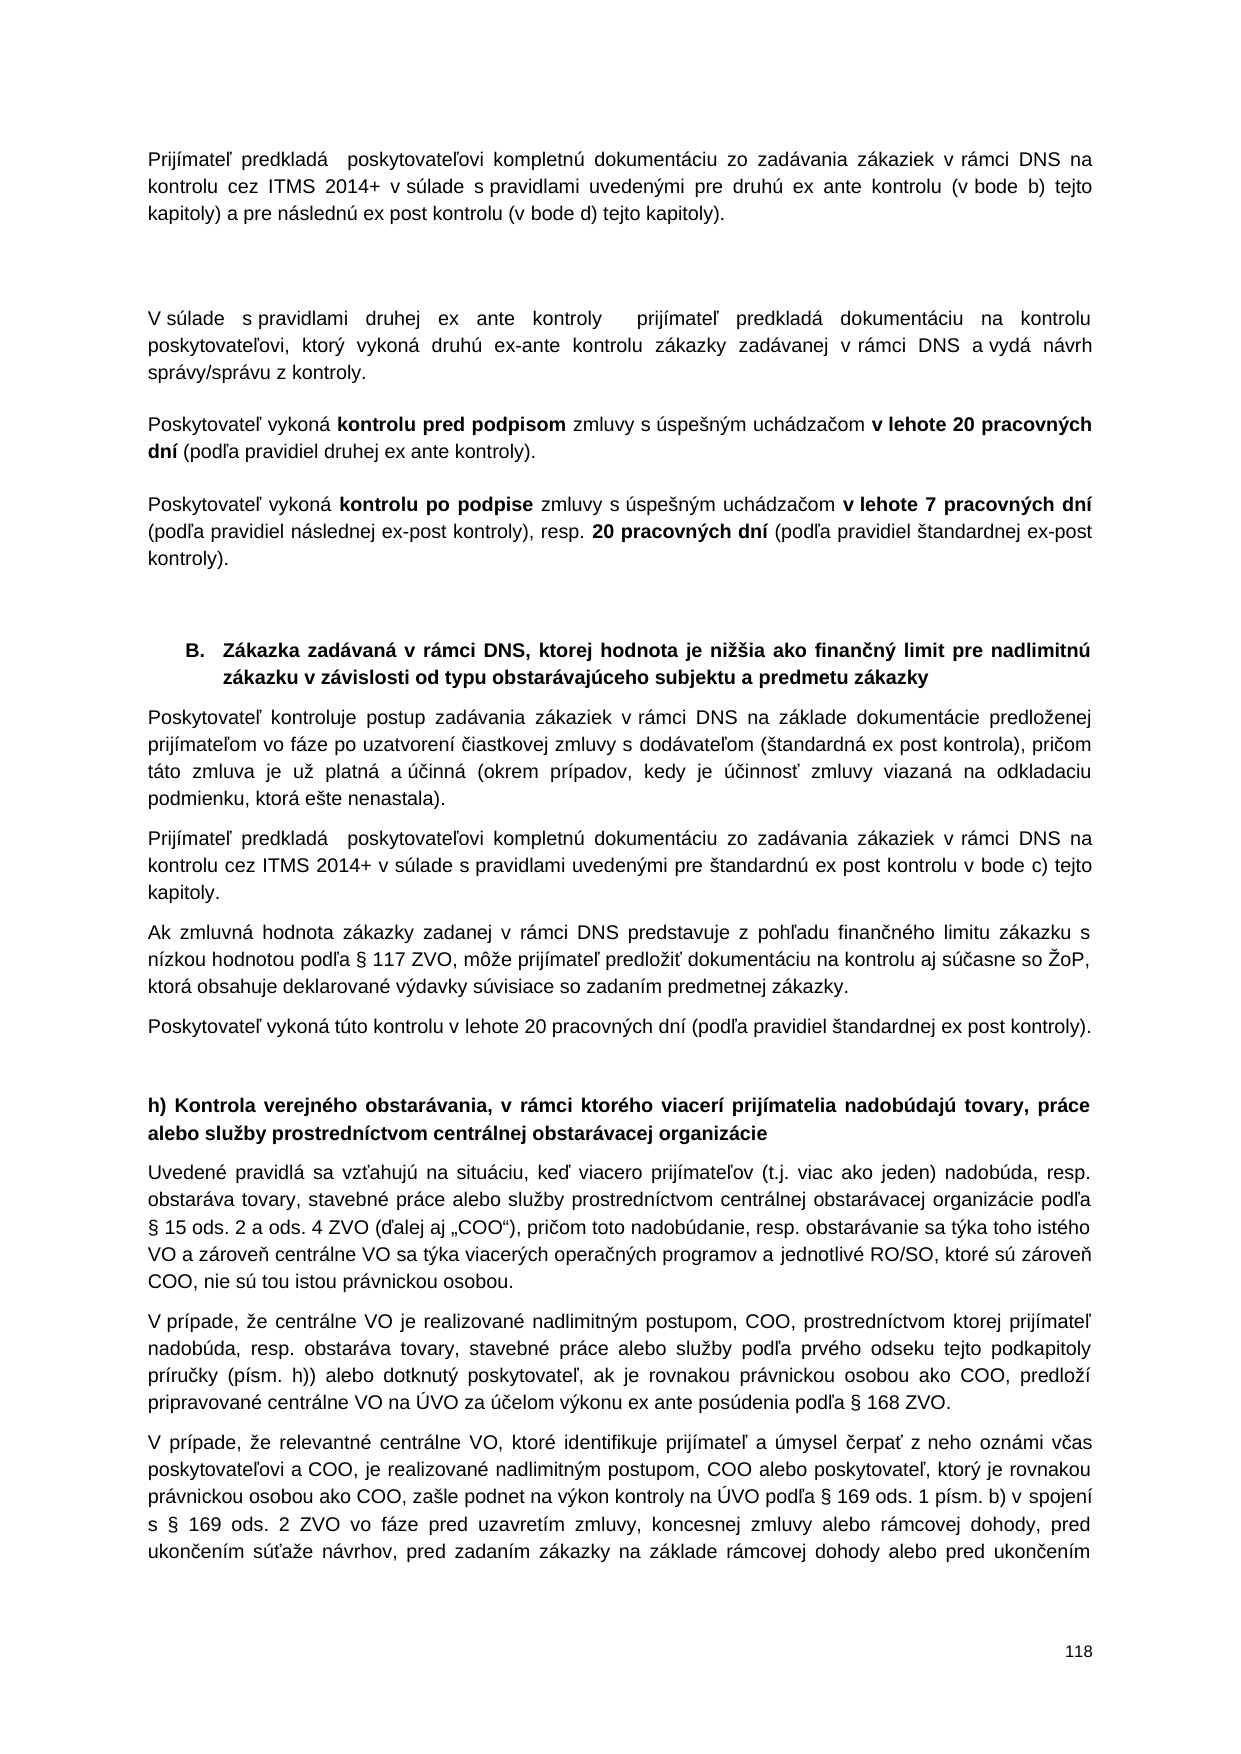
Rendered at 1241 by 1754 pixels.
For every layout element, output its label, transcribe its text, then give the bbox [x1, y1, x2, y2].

text Poskytovateľ vykoná kontrolu pred podpisom zmluvy s úspešným uchádzačom v lehote 20 pracovných dní (podľa pravidiel druhej ex ante kontroly). [148, 413, 1092, 463]
text V súlade s pravidlami druhej ex ante kontroly prijímateľ predkladá dokumentáciu na kontrolu poskytovateľovi, ktorý vykoná druhú ex-ante kontrolu zákazky zadávanej v rámci DNS a vydá návrh správy/správu z kontroly. [148, 306, 1092, 383]
list Zákazka zadávaná v rámci DNS, ktorej hodnota je nižšia ako finančný limit pre nadlimitnú zákazku v závislosti od typu obstarávajúceho subjektu a predmetu zákazky [185, 639, 1092, 688]
text Uvedené pravidlá sa vzťahujú na situáciu, keď viacero prijímateľov (t.j. viac ako jeden) nadobúda, resp. obstaráva tovary, stavebné práce alebo služby prostredníctvom centrálnej obstarávacej organizácie podľa § 15 ods. 2 a ods. 4 ZVO (ďalej aj „COO“), pričom toto nadobúdanie, resp. obstarávanie sa týka toho istého VO a zároveň centrálne VO sa týka viacerých operačných programov a jednotlivé RO/SO, ktoré sú zároveň COO, nie sú tou istou právnickou osobou. [148, 1161, 1092, 1293]
text Prijímateľ predkladá poskytovateľovi kompletnú dokumentáciu zo zadávania zákaziek v rámci DNS na kontrolu cez ITMS 2014+ v súlade s pravidlami uvedenými pre druhú ex ante kontrolu (v bode b) tejto kapitoly) a pre následnú ex post kontrolu (v bode d) tejto kapitoly). [148, 148, 1092, 225]
text Poskytovateľ vykoná túto kontrolu v lehote 20 pracovných dní (podľa pravidiel štandardnej ex post kontroly). [148, 1015, 1092, 1038]
text V prípade, že centrálne VO je realizované nadlimitným postupom, COO, prostredníctvom ktorej prijímateľ nadobúda, resp. obstaráva tovary, stavebné práce alebo služby podľa prvého odseku tejto podkapitoly príručky (písm. h)) alebo dotknutý poskytovateľ, ak je rovnakou právnickou osobou ako COO, predloží pripravované centrálne VO na ÚVO za účelom výkonu ex ante posúdenia podľa § 168 ZVO. [148, 1309, 1092, 1414]
text h) Kontrola verejného obstarávania, v rámci ktorého viacerí prijímatelia nadobúdajú tovary, práce alebo služby prostredníctvom centrálnej obstarávacej organizácie [148, 1094, 1092, 1144]
text Prijímateľ predkladá poskytovateľovi kompletnú dokumentáciu zo zadávania zákaziek v rámci DNS na kontrolu cez ITMS 2014+ v súlade s pravidlami uvedenými pre štandardnú ex post kontrolu v bode c) tejto kapitoly. [148, 827, 1092, 904]
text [148, 1431, 1092, 1562]
text Poskytovateľ kontroluje postup zadávania zákaziek v rámci DNS na základe dokumentácie predloženej prijímateľom vo fáze po uzatvorení čiastkovej zmluvy s dodávateľom (štandardná ex post kontrola), pričom táto zmluva je už platná a účinná (okrem prípadov, kedy je účinnosť zmluvy viazaná na odkladaciu podmienku, ktorá ešte nenastala). [148, 706, 1092, 810]
text Ak zmluvná hodnota zákazky zadanej v rámci DNS predstavuje z pohľadu finančného limitu zákazku s nízkou hodnotou podľa § 117 ZVO, môže prijímateľ predložiť dokumentáciu na kontrolu aj súčasne so ŽoP, ktorá obsahuje deklarované výdavky súvisiace so zadaním predmetnej zákazky. [148, 921, 1092, 998]
text Poskytovateľ vykoná kontrolu po podpise zmluvy s úspešným uchádzačom v lehote 7 pracovných dní (podľa pravidiel následnej ex-post kontroly), resp. 20 pracovných dní (podľa pravidiel štandardnej ex-post kontroly). [148, 492, 1092, 569]
